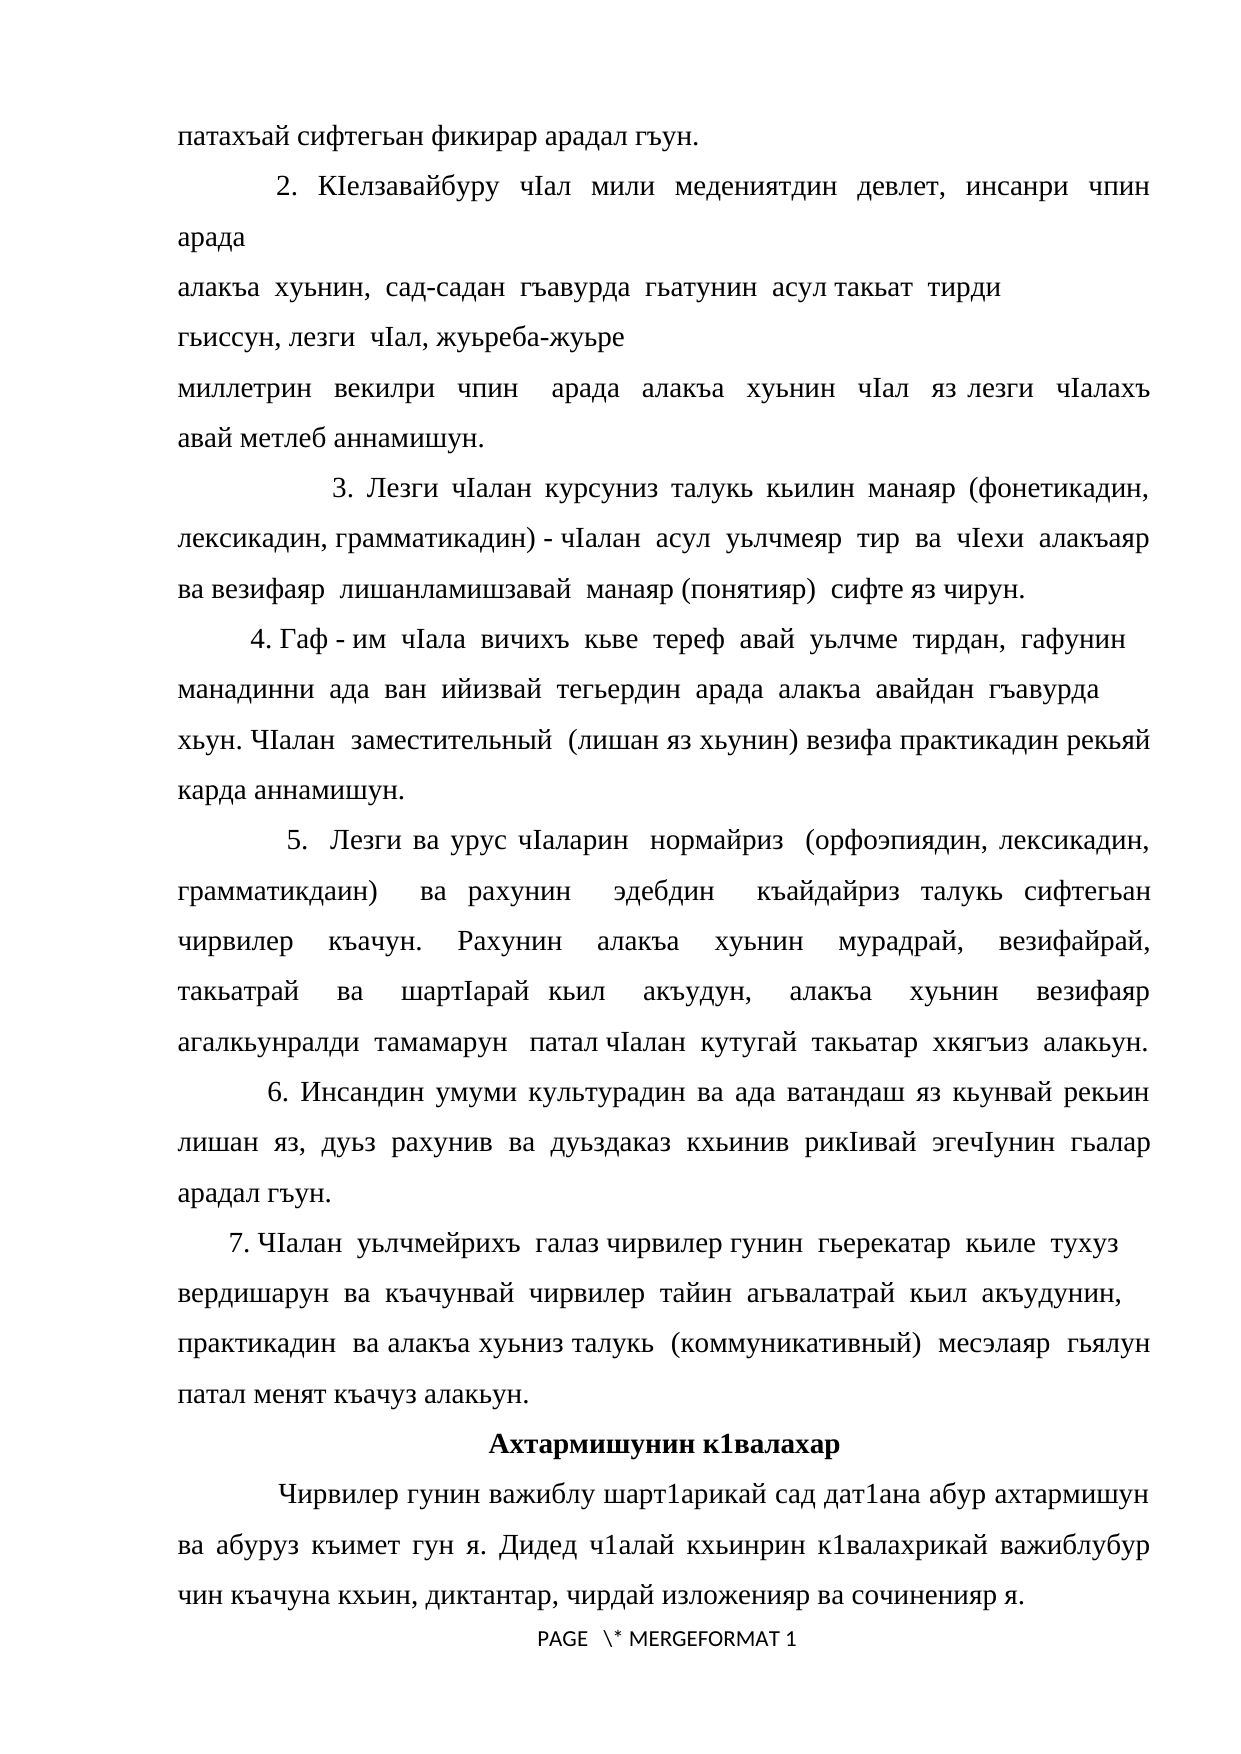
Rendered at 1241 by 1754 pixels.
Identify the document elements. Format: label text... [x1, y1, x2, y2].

text 4. Гаф - им чIала вичихъ кьве тереф авай уьлчме тирдан, гафунин [177, 621, 1152, 655]
text хьун. ЧIалан заместительный (лишан яз хьунин) везифа практикадин рекьяй карда аннамишун. [177, 722, 1152, 806]
text 2. КIелзавайбуру чIал мили медениятдин девлет, инсанри чпин арада [177, 168, 1152, 252]
text 7. ЧIалан уьлчмейрихъ галаз чирвилер гунин гьерекатар кьиле тухуз [177, 1225, 1152, 1258]
text патахъай сифтегьан фикирар арадал гъун. [177, 118, 1152, 152]
text 5. Лезги ва урус чIаларин нормайриз (орфоэпиядин, лексикадин, грамматикдаин) ва рахунин эдебдин къайдайриз талукь сифтегьан чирвилер къачун. Рахунин алакъа хуьнин мурадрай, везифайрай, такьатрай ва шартIарай кьил акъудун, алакъа хуьнин везифаяр агалкьунралди тамамарун патал чIалан кутугай такьатар хкягъиз алакьун. [177, 822, 1152, 1057]
text Чирвилер гунин важиблу шарт1арикай сад дат1ана абур ахтармишун ва абуруз къимет гун я. Дидед ч1алай кхьинрин к1валахрикай важиблубур чин къачуна кхьин, диктантар, чирдай изложенияр ва сочиненияр я. [177, 1477, 1152, 1611]
text 3. Лезги чIалан курсуниз талукь кьилин манаяр (фонетикадин, лексикадин, грамматикадин) - чIалан асул уьлчмеяр тир ва чIехи алакъаяр ва везифаяр лишанламишзавай манаяр (понятияр) сифте яз чирун. [177, 470, 1152, 604]
text манадинни ада ван ийизвай тегьердин арада алакъа авайдан гъавурда [177, 672, 1152, 705]
text миллетрин векилри чпин арада алакъа хуьнин чIал яз лезги чIалахъ авай метлеб аннамишун. [177, 370, 1152, 453]
text 6. Инсандин умуми культурадин ва ада ватандаш яз кьунвай рекьин лишан яз, дуьз рахунив ва дуьздаказ кхьинив рикIивай эгечIунин гьалар арадал гъун. [177, 1074, 1152, 1208]
text гьиссун, лезги чIал, жуьреба-жуьре [177, 319, 1152, 353]
text Ахтармишунин к1валахар [177, 1426, 1152, 1460]
text алакъа хуьнин, сад-садан гъавурда гьатунин асул такьат тирди [177, 269, 1152, 303]
text практикадин ва алакъа хуьниз талукь (коммуникативный) месэлаяр гьялун патал менят къачуз алакьун. [177, 1326, 1152, 1409]
text вердишарун ва къачунвай чирвилер тайин агьвалатрай кьил акъудунин, [177, 1275, 1152, 1309]
